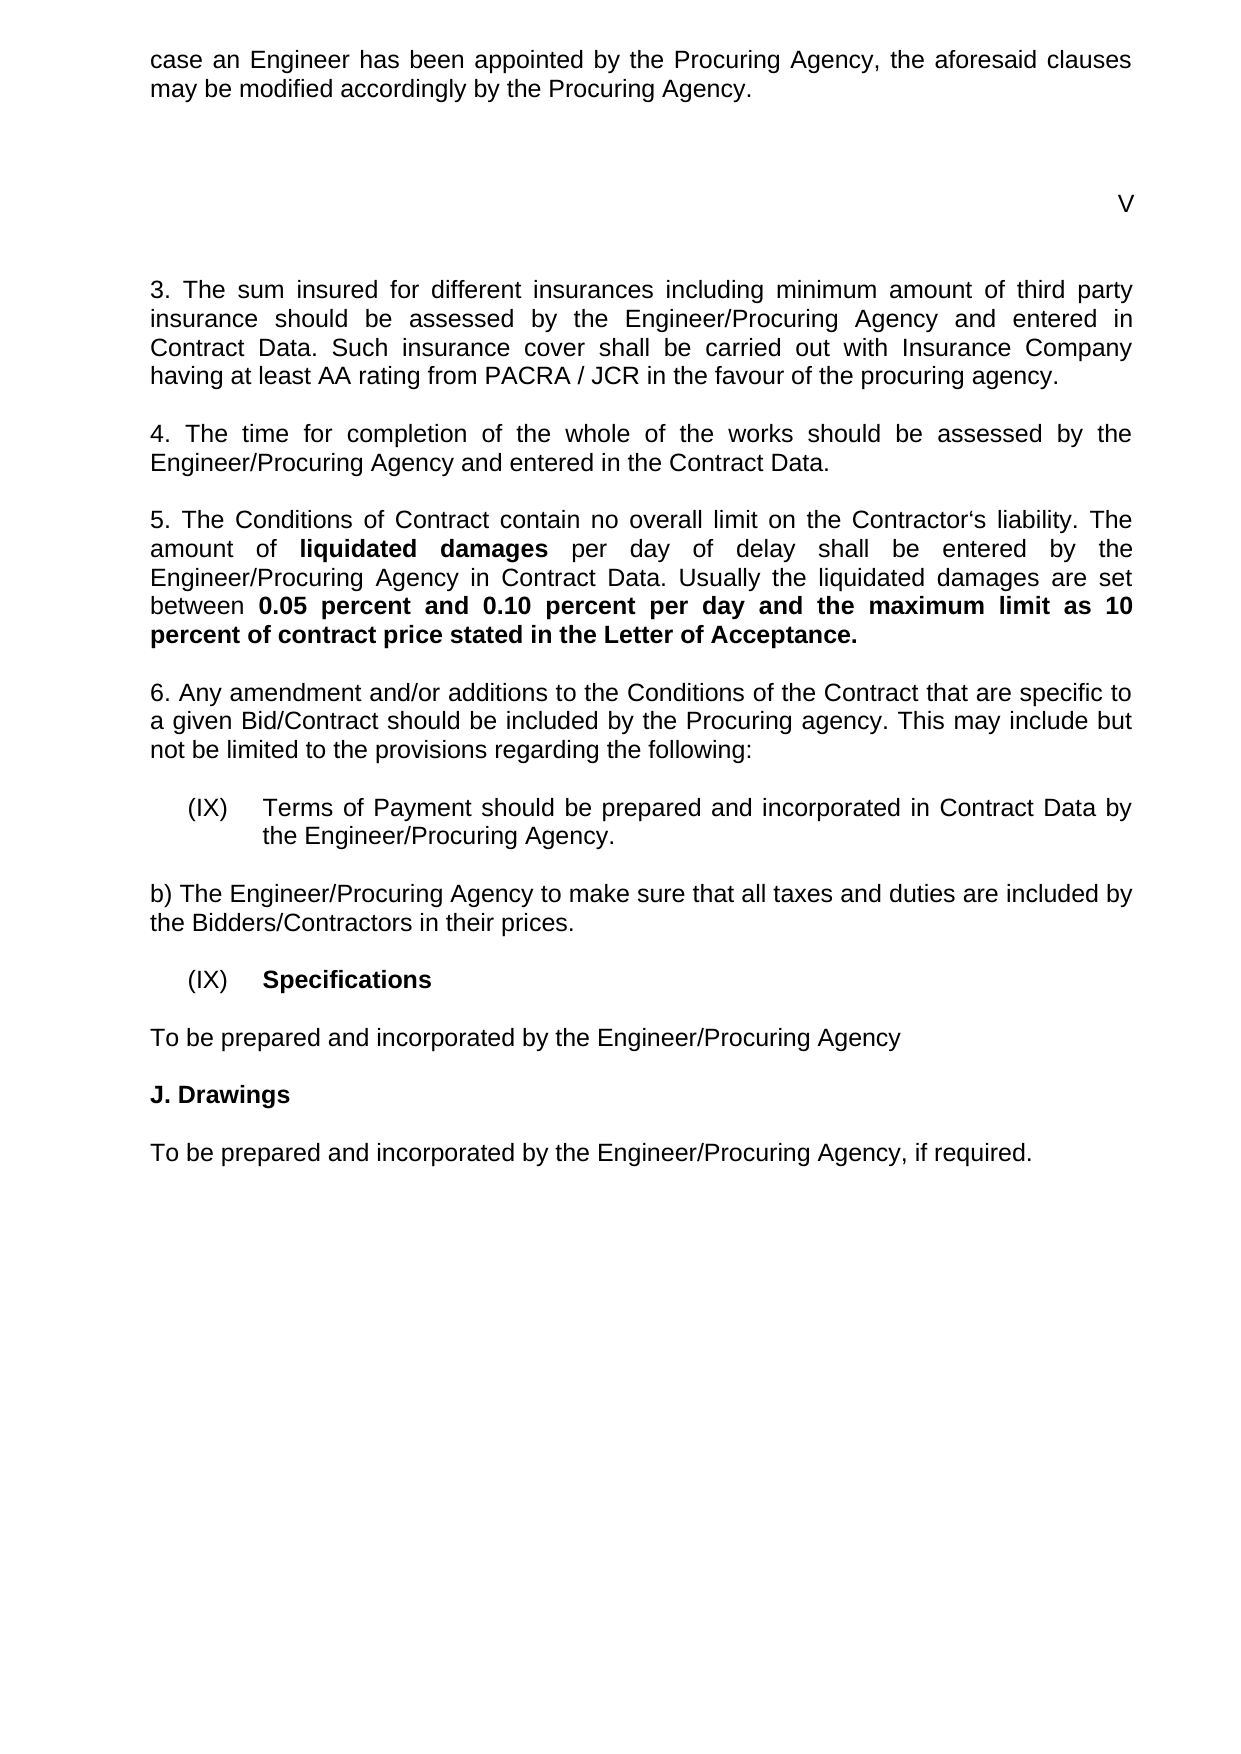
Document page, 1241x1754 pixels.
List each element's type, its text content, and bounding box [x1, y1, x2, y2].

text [150, 45, 1134, 102]
list Terms of Payment should be prepared and incorporated in Contract Data by the Engineer/Procuring Agency. [187, 792, 1134, 850]
text J. Drawings [150, 1080, 1134, 1109]
text 3. The sum insured for different insurances including minimum amount of third party insurance should be assessed by the Engineer/Procuring Agency and entered in Contract Data. Such insurance cover shall be carried out with Insurance Company having at least AA rating from PACRA / JCR in the favour of the procuring agency. [150, 275, 1134, 390]
list Specifications [187, 965, 1134, 994]
text b) The Engineer/Procuring Agency to make sure that all taxes and duties are included by the Bidders/Contractors in their prices. [150, 879, 1134, 936]
text To be prepared and incorporated by the Engineer/Procuring Agency, if required. [150, 1137, 1134, 1166]
text 5. The Conditions of Contract contain no overall limit on the Contractor‘s liability. The amount of liquidated damages per day of delay shall be entered by the Engineer/Procuring Agency in Contract Data. Usually the liquidated damages are set between 0.05 percent and 0.10 percent per day and the maximum limit as 10 percent of contract price stated in the Letter of Acceptance. [150, 505, 1134, 649]
text 4. The time for completion of the whole of the works should be assessed by the Engineer/Procuring Agency and entered in the Contract Data. [150, 419, 1134, 476]
text To be prepared and incorporated by the Engineer/Procuring Agency [150, 1022, 1134, 1051]
text 6. Any amendment and/or additions to the Conditions of the Contract that are specific to a given Bid/Contract should be included by the Procuring agency. This may include but not be limited to the provisions regarding the following: [150, 677, 1134, 764]
text V [150, 189, 1134, 217]
